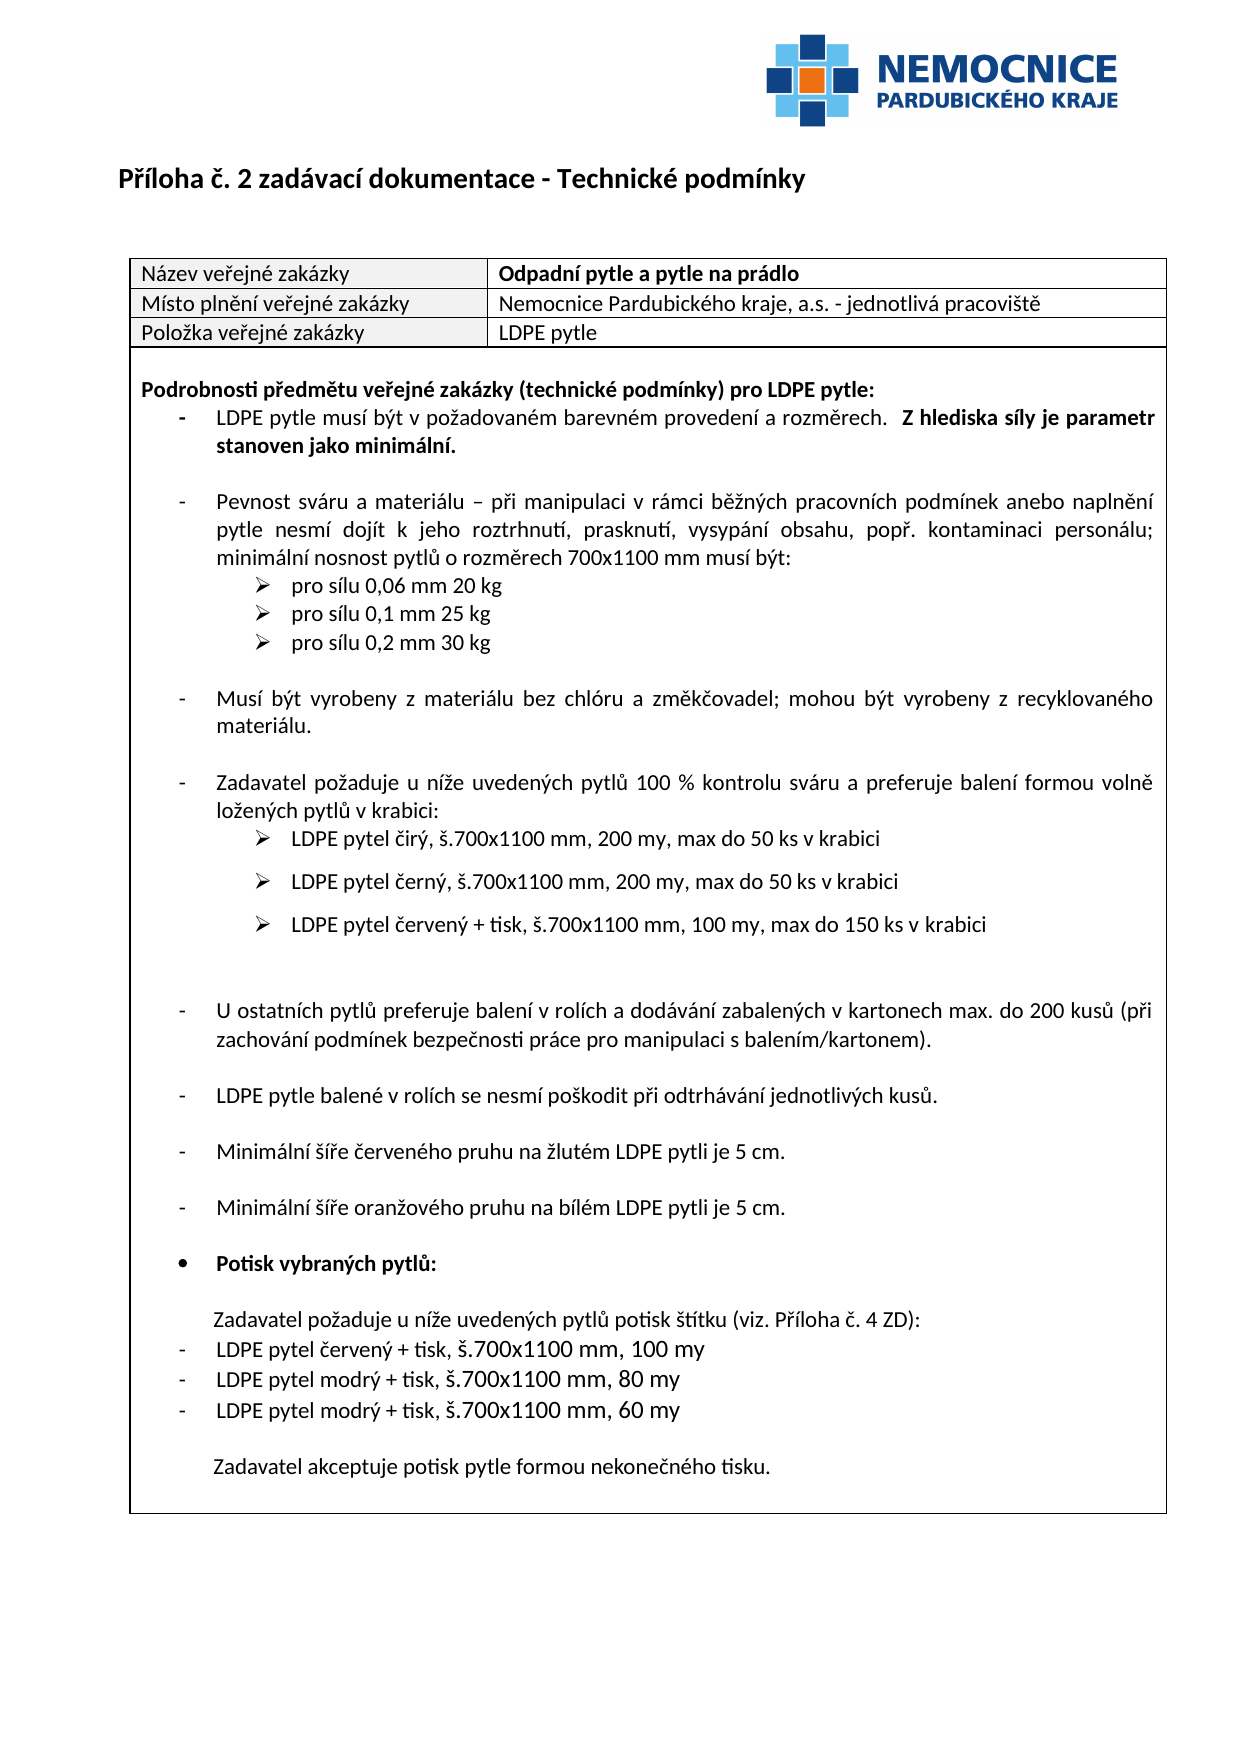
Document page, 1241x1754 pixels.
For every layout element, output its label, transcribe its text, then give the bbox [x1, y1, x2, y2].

table_header Odpadní pytle a pytle na prádlo [488, 259, 1166, 287]
table_cell Položka veřejné zakázky [131, 318, 487, 346]
picture [765, 33, 1118, 128]
table_header Název veřejné zakázky [131, 259, 487, 287]
table_cell Nemocnice Pardubického kraje, a.s. - jednotlivá pracoviště [488, 289, 1166, 317]
table_cell Místo plnění veřejné zakázky [131, 289, 487, 317]
table_cell Podrobnosti předmětu veřejné zakázky (technické podmínky) pro LDPE pytle: LDPE pytle musí být v požadovaném barevném provedení a rozměrech. Z hlediska síly je parametr stanoven jako minimální. Pevnost sváru a materiálu – při manipulaci v rámci běžných pracovních podmínek anebo naplnění pytle nesmí dojít k jeho roztrhnutí, prasknutí, vysypání obsahu, popř. kontaminaci personálu; minimální nosnost pytlů o rozměrech 700x1100 mm musí být: pro sílu 0,06 mm 20 kg pro sílu 0,1 mm 25 kg pro sílu 0,2 mm 30 kg Musí být vyrobeny z materiálu bez chlóru a změkčovadel; mohou být vyrobeny z recyklovaného materiálu. Zadavatel požaduje u níže uvedených pytlů 100 % kontrolu sváru a preferuje balení formou volně ložených pytlů v krabici: LDPE pytel čirý, š.700x1100 mm, 200 my, max do 50 ks v krabici LDPE pytel černý, š.700x1100 mm, 200 my, max do 50 ks v krabici LDPE pytel červený + tisk, š.700x1100 mm, 100 my, max do 150 ks v krabici U ostatních pytlů preferuje balení v rolích a dodávání zabalených v kartonech max. do 200 kusů (při zachování podmínek bezpečnosti práce pro manipulaci s balením/kartonem). LDPE pytle balené v rolích se nesmí poškodit při odtrhávání jednotlivých kusů. Minimální šíře červeného pruhu na žlutém LDPE pytli je 5 cm. Minimální šíře oranžového pruhu na bílém LDPE pytli je 5 cm. Potisk vybraných pytlů: Zadavatel požaduje u níže uvedených pytlů potisk štítku (viz. Příloha č. 4 ZD): LDPE pytel červený + tisk, š.700x1100 mm, 100 my LDPE pytel modrý + tisk, š.700x1100 mm, 80 my LDPE pytel modrý + tisk, š.700x1100 mm, 60 my Zadavatel akceptuje potisk pytle formou nekonečného tisku. [131, 348, 1166, 1512]
text Příloha č. 2 zadávací dokumentace - Technické podmínky [118, 160, 1122, 196]
table_cell LDPE pytle [488, 318, 1166, 346]
